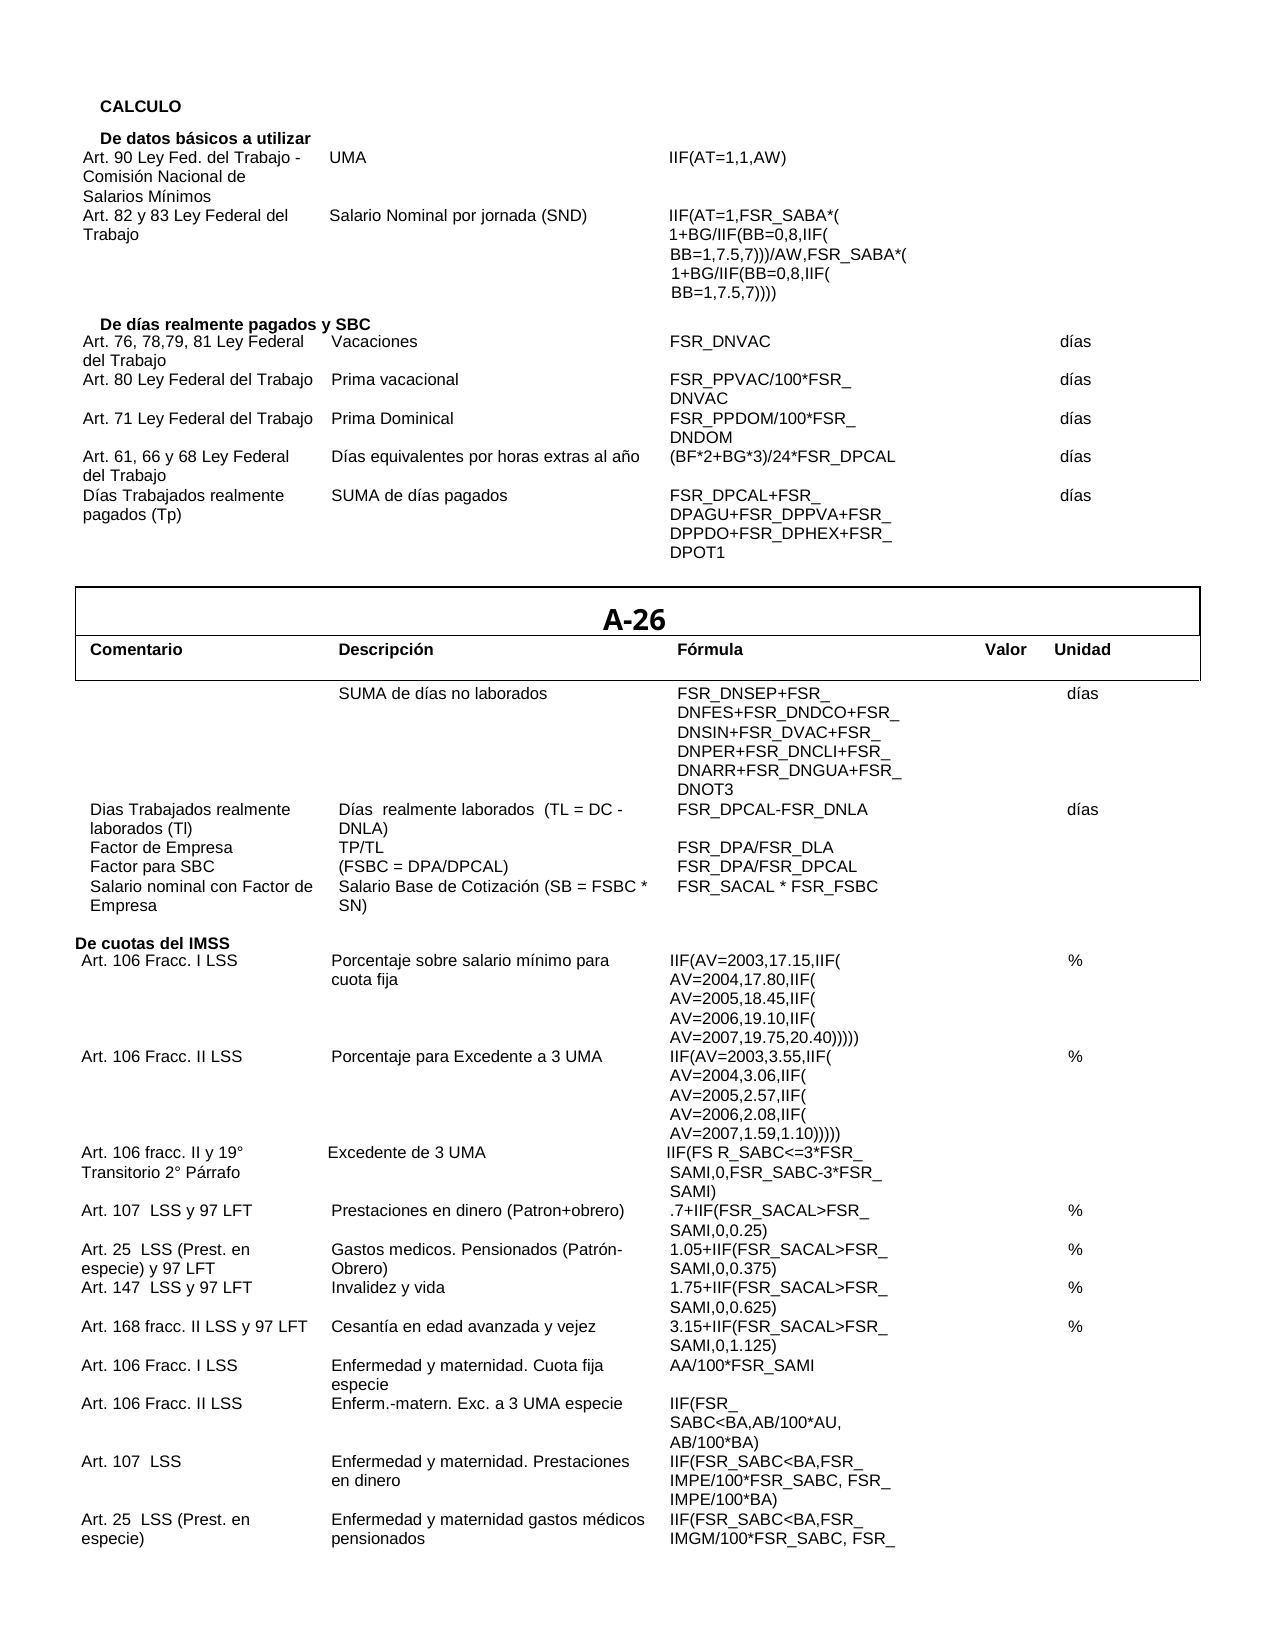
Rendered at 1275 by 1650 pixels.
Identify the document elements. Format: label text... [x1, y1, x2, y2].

text Comisión Nacional de [83, 167, 1214, 186]
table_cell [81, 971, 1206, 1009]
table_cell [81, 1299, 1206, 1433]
text CALCULO [100, 99, 1214, 116]
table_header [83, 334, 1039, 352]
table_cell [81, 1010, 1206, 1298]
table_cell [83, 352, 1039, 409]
text 1+BG/IIF(BB=0,8,IIF( BB=1,7.5,7)))) [615, 263, 832, 302]
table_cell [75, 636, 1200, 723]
text De días realmente pagados y SBC [75, 314, 1214, 333]
text Art. 82 y 83 Ley Federal del Salario Nominal por jornada (SND) IIF(AT=1,FSR_SABA*( [83, 206, 1214, 225]
text De datos básicos a utilizar [75, 129, 1214, 148]
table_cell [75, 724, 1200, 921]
text Art. 90 Ley Fed. del Trabajo - UMA IIF(AT=1,1,AW) [83, 148, 1214, 167]
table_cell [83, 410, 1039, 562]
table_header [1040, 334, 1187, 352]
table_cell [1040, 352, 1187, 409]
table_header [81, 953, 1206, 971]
text De cuotas del IMSS [75, 936, 1214, 953]
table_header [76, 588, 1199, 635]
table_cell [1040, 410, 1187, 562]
text Trabajo 1+BG/IIF(BB=0,8,IIF( BB=1,7.5,7)))/AW,FSR_SABA*( [83, 225, 924, 263]
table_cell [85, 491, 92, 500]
text Salarios Mínimos [83, 187, 1214, 206]
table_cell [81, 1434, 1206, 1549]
